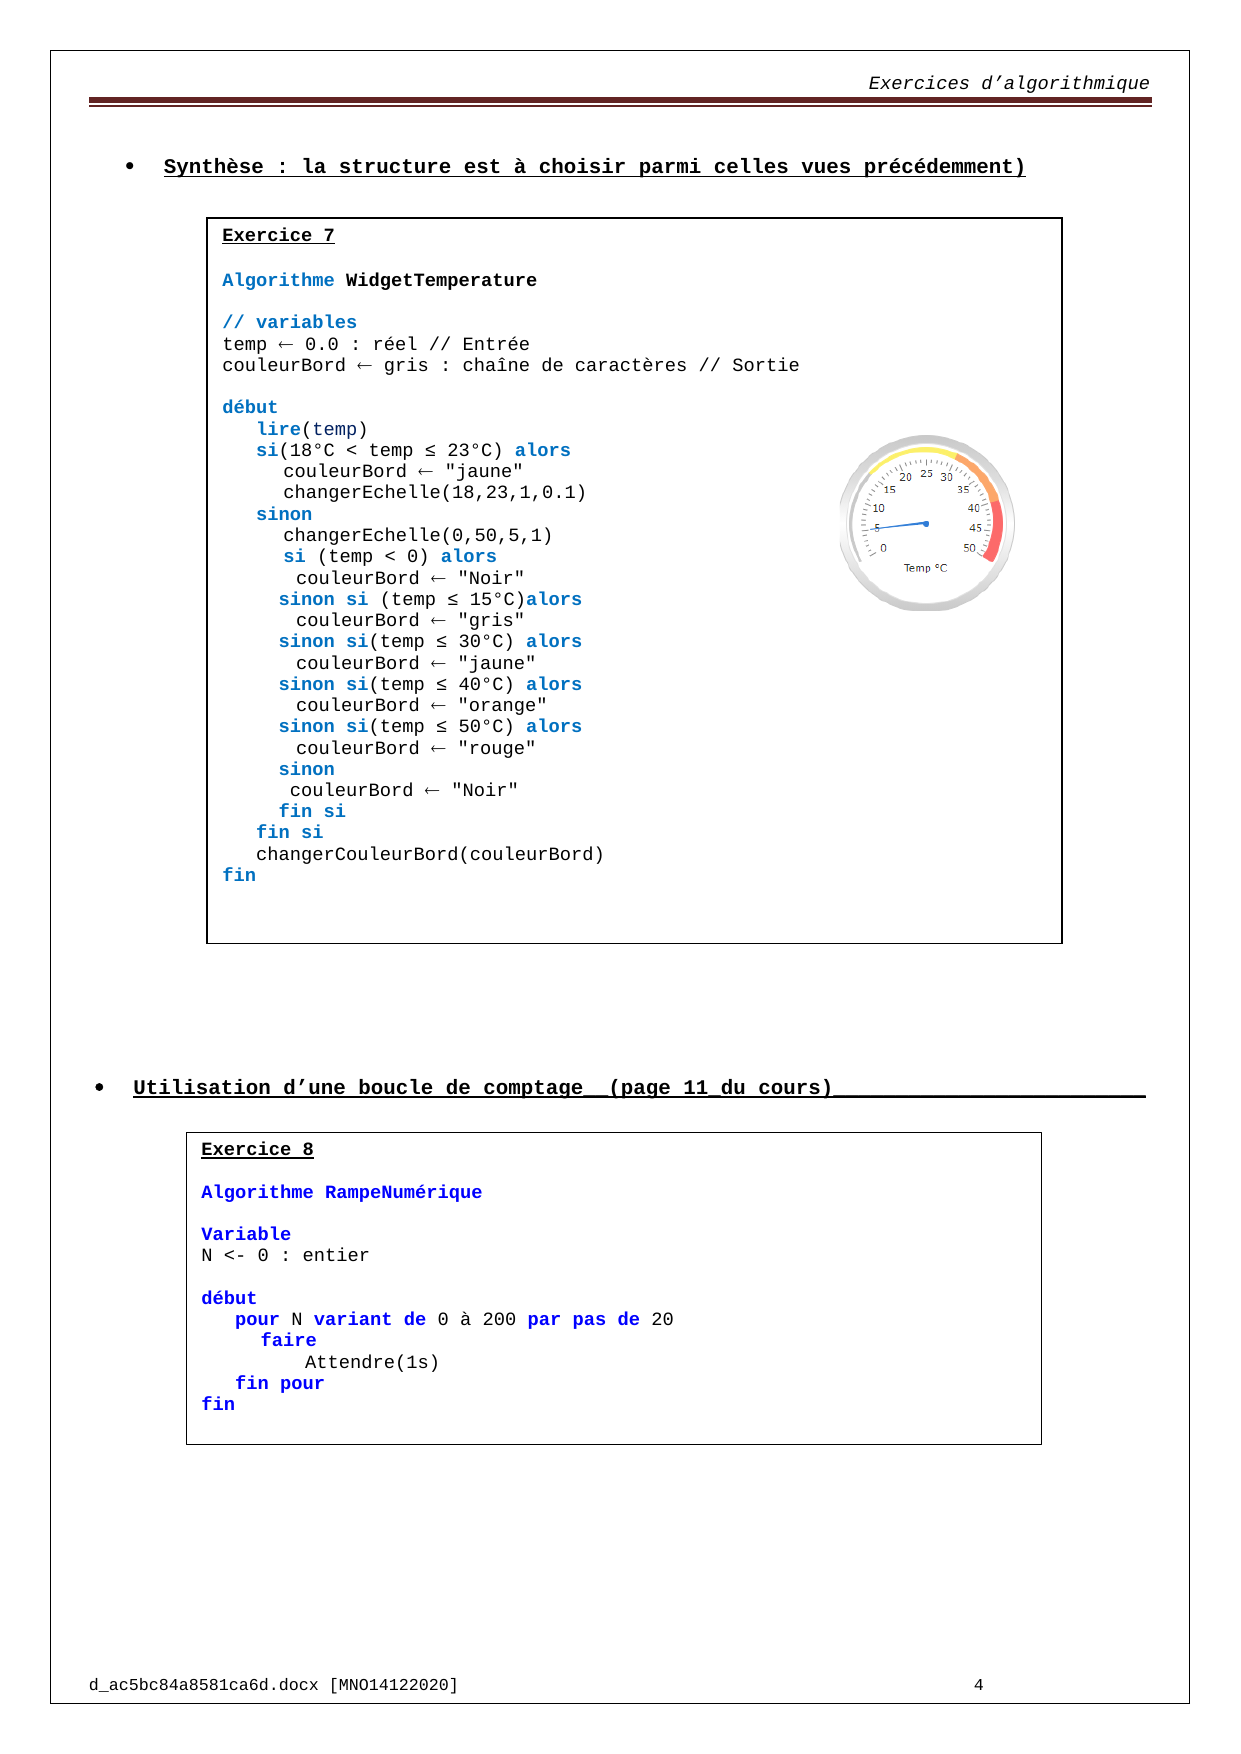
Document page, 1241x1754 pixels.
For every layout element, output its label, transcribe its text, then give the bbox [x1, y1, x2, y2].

list Utilisation d’une boucle de comptage__(page 11_du cours)_________________________ [96, 1077, 1152, 1101]
picture [839, 433, 1018, 611]
list Synthèse : la structure est à choisir parmi celles vues précédemment) [126, 156, 1152, 180]
